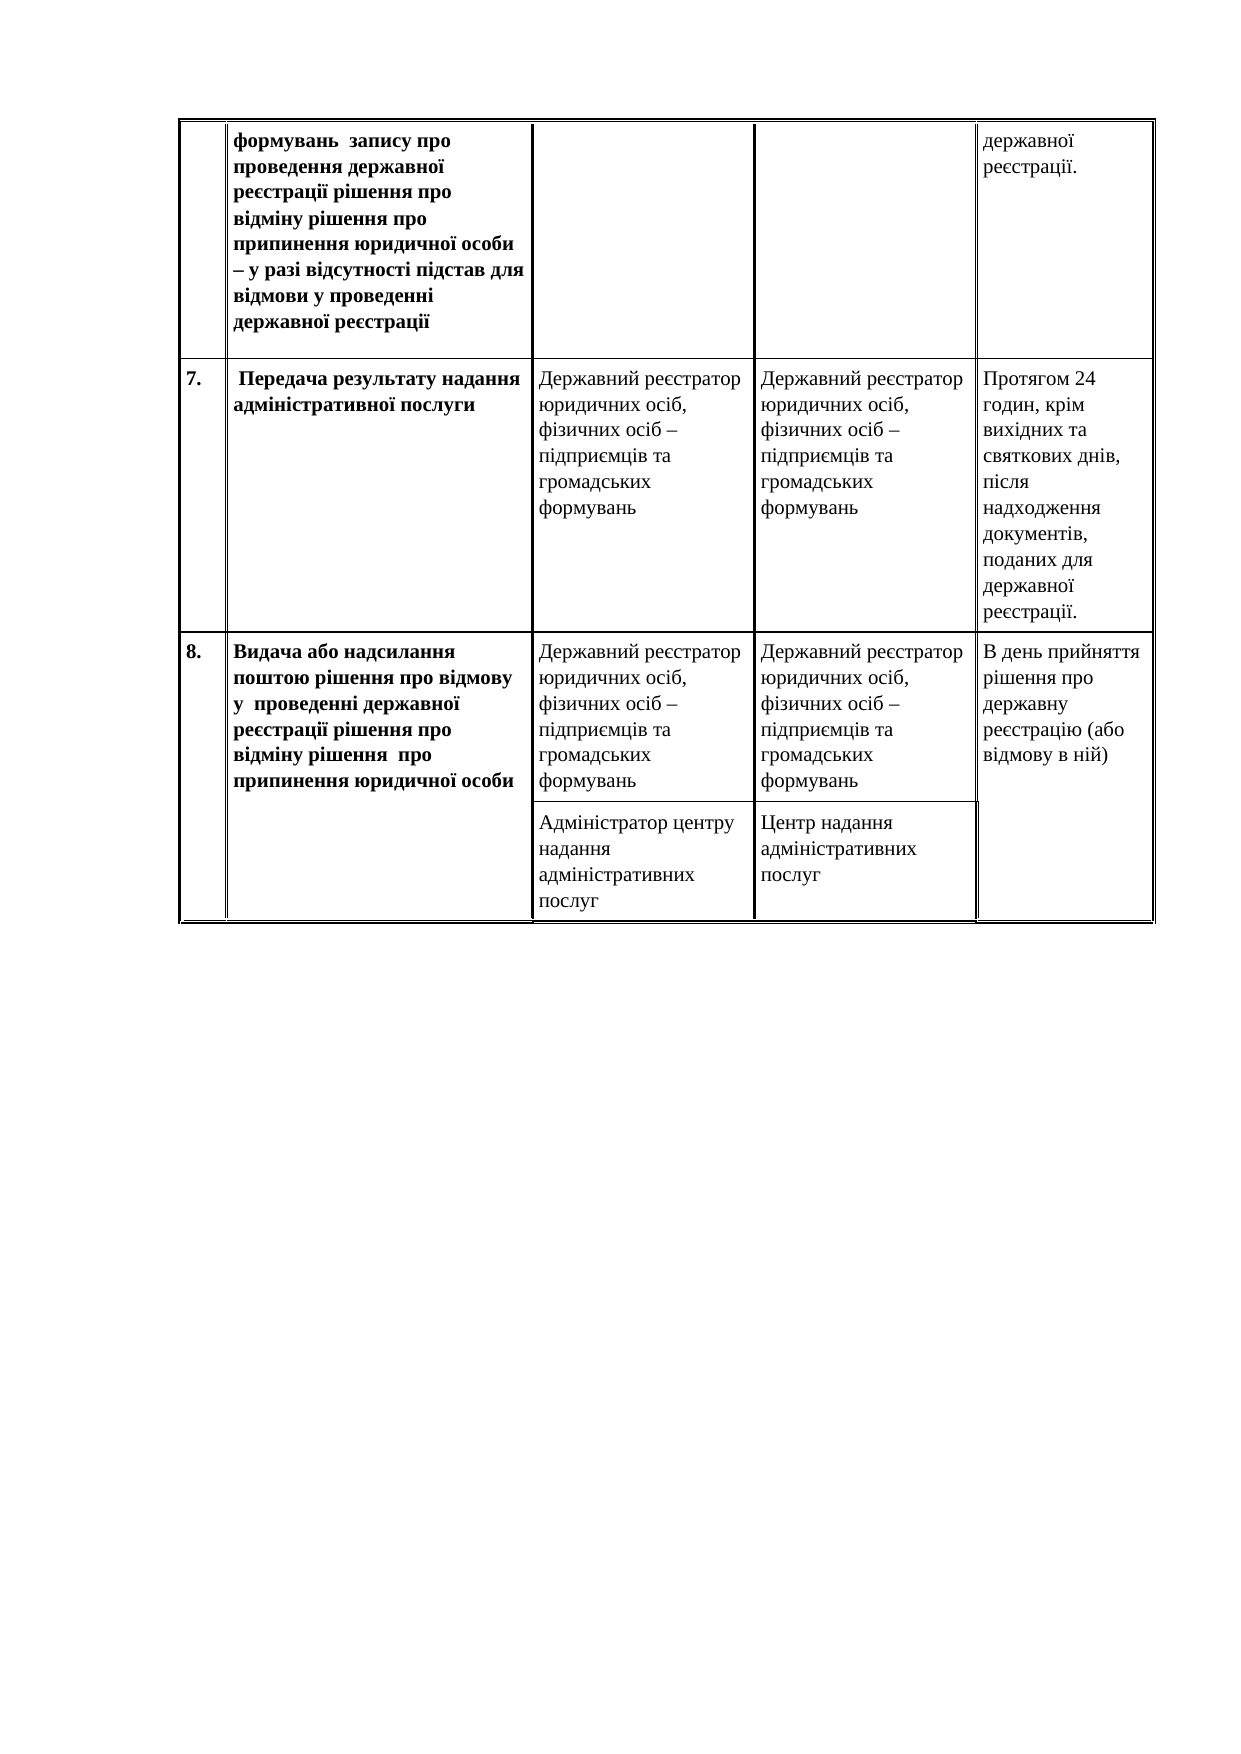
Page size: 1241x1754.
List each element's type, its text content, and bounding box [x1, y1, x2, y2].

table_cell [532, 122, 754, 358]
table_cell Державний реєстратор юридичних осіб, фізичних осіб – підприємців та громадських формувань [534, 633, 753, 801]
table_cell В день прийняття рішення про державну реєстрацію (або відмову в ній) [977, 633, 1152, 920]
table_cell Видача або надсилання поштою рішення про відмову у проведенні державної реєстрації рішення про відміну рішення про припинення юридичної особи [227, 633, 532, 920]
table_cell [754, 122, 977, 358]
table_cell Центр надання адміністративних послуг [754, 802, 977, 920]
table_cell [977, 122, 1152, 358]
table_cell Адміністратор центру надання адміністративних послуг [532, 802, 754, 920]
table_cell Державний реєстратор юридичних осіб, фізичних осіб – підприємців та громадських формувань [756, 359, 975, 631]
table_cell Протягом 24 годин, крім вихідних та святкових днів, після надходження документів, поданих для державної реєстрації. [978, 359, 1152, 631]
table_cell 6. [181, 122, 227, 358]
table_cell Державний реєстратор юридичних осіб, фізичних осіб – підприємців та громадських формувань [756, 633, 975, 801]
table_cell Передача результату надання адміністративної послуги [228, 359, 531, 631]
table_cell 7. [181, 359, 225, 631]
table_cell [227, 122, 532, 358]
table_cell Державний реєстратор юридичних осіб, фізичних осіб – підприємців та громадських формувань [534, 359, 753, 631]
table_cell 8. [181, 633, 227, 920]
